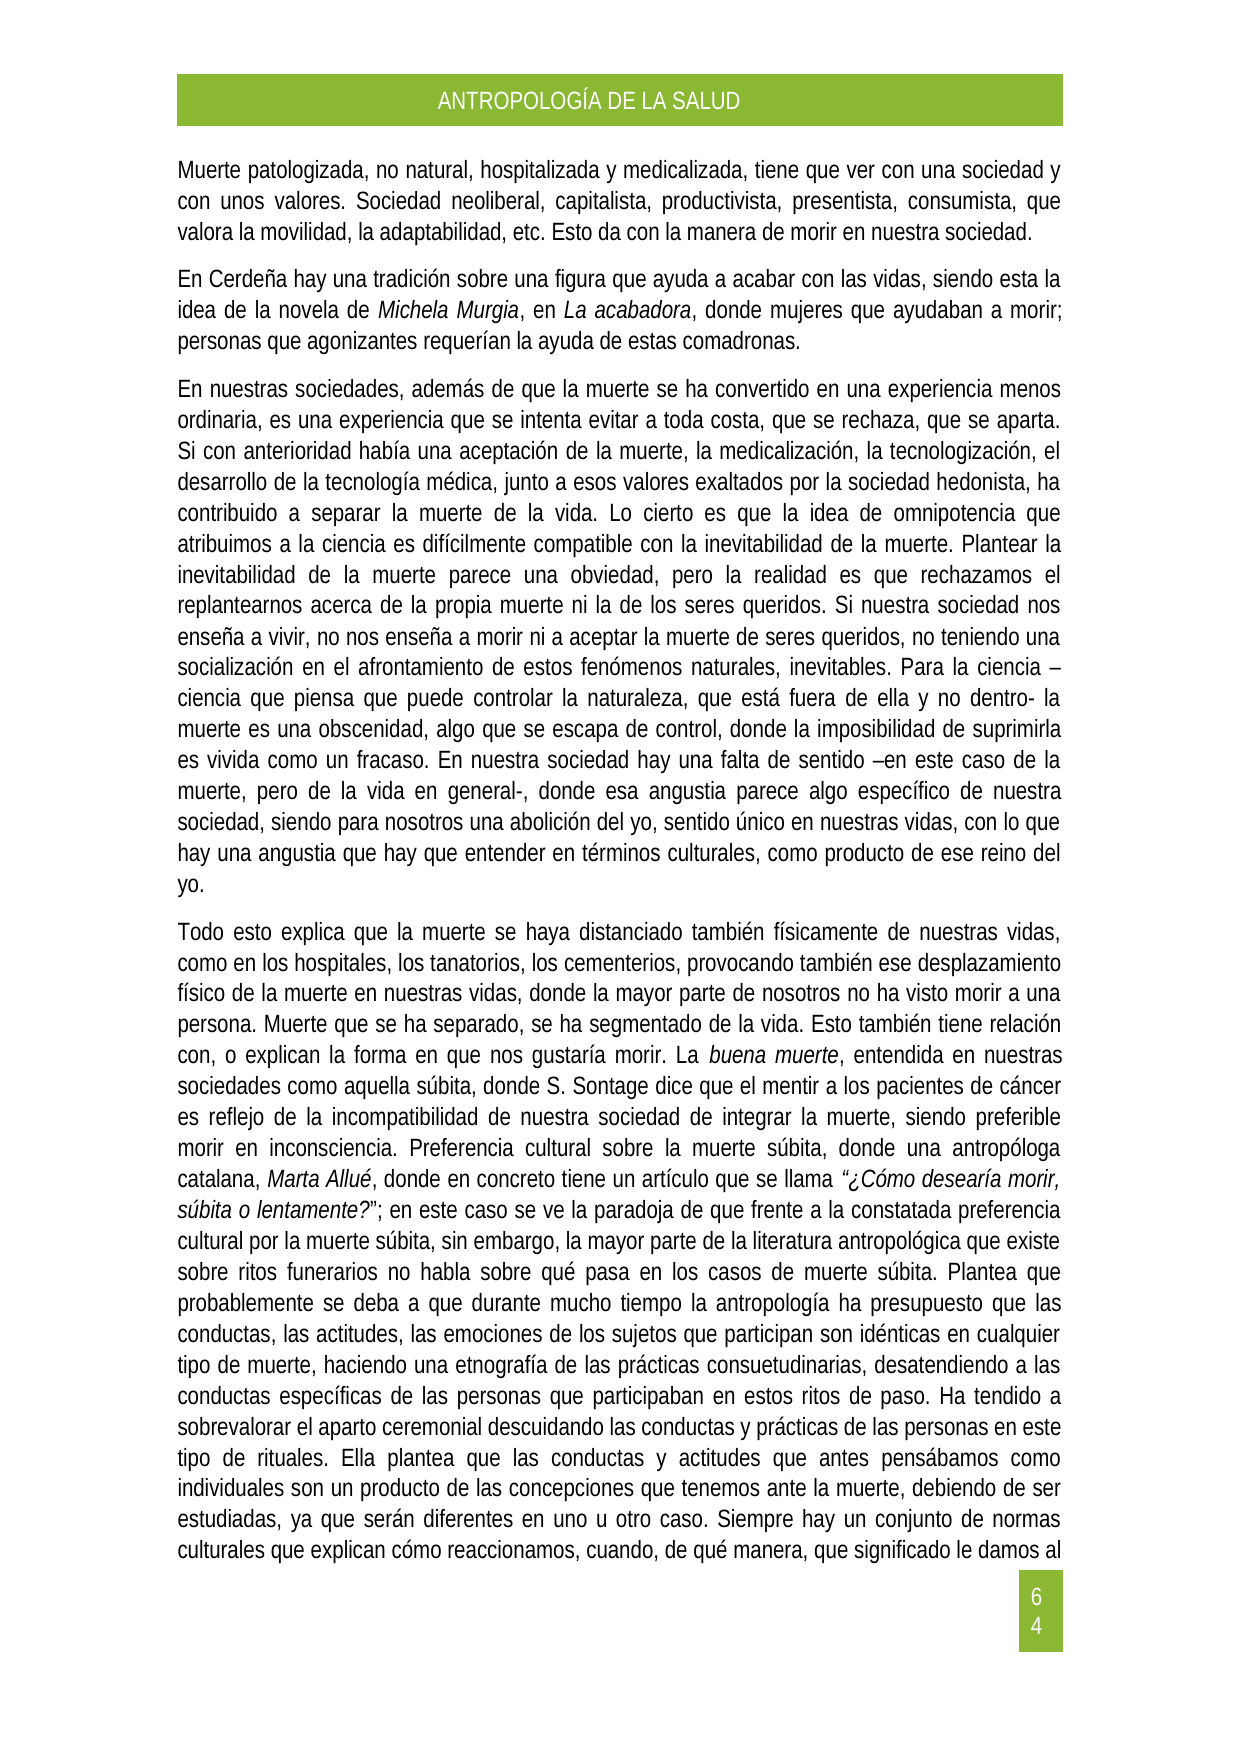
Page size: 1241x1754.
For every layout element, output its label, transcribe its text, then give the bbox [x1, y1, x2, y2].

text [177, 917, 1063, 1564]
text En Cerdeña hay una tradición sobre una figura que ayuda a acabar con las vidas, siendo esta la idea de la novela de Michela Murgia, en La acabadora, donde mujeres que ayudaban a morir; personas que agonizantes requerían la ayuda de estas comadronas. [177, 264, 1063, 355]
text En nuestras sociedades, además de que la muerte se ha convertido en una experiencia menos ordinaria, es una experiencia que se intenta evitar a toda costa, que se rechaza, que se aparta. Si con anterioridad había una aceptación de la muerte, la medicalización, la tecnologización, el desarrollo de la tecnología médica, junto a esos valores exaltados por la sociedad hedonista, ha contribuido a separar la muerte de la vida. Lo cierto es que la idea de omnipotencia que atribuimos a la ciencia es difícilmente compatible con la inevitabilidad de la muerte. Plantear la inevitabilidad de la muerte parece una obviedad, pero la realidad es que rechazamos el replantearnos acerca de la propia muerte ni la de los seres queridos. Si nuestra sociedad nos enseña a vivir, no nos enseña a morir ni a aceptar la muerte de seres queridos, no teniendo una socialización en el afrontamiento de estos fenómenos naturales, inevitables. Para la ciencia –ciencia que piensa que puede controlar la naturaleza, que está fuera de ella y no dentro- la muerte es una obscenidad, algo que se escapa de control, donde la imposibilidad de suprimirla es vivida como un fracaso. En nuestra sociedad hay una falta de sentido –en este caso de la muerte, pero de la vida en general-, donde esa angustia parece algo específico de nuestra sociedad, siendo para nosotros una abolición del yo, sentido único en nuestras vidas, con lo que hay una angustia que hay que entender en términos culturales, como producto de ese reino del yo. [177, 374, 1063, 898]
text Muerte patologizada, no natural, hospitalizada y medicalizada, tiene que ver con una sociedad y con unos valores. Sociedad neoliberal, capitalista, productivista, presentista, consumista, que valora la movilidad, la adaptabilidad, etc. Esto da con la manera de morir en nuestra sociedad. [177, 155, 1063, 246]
